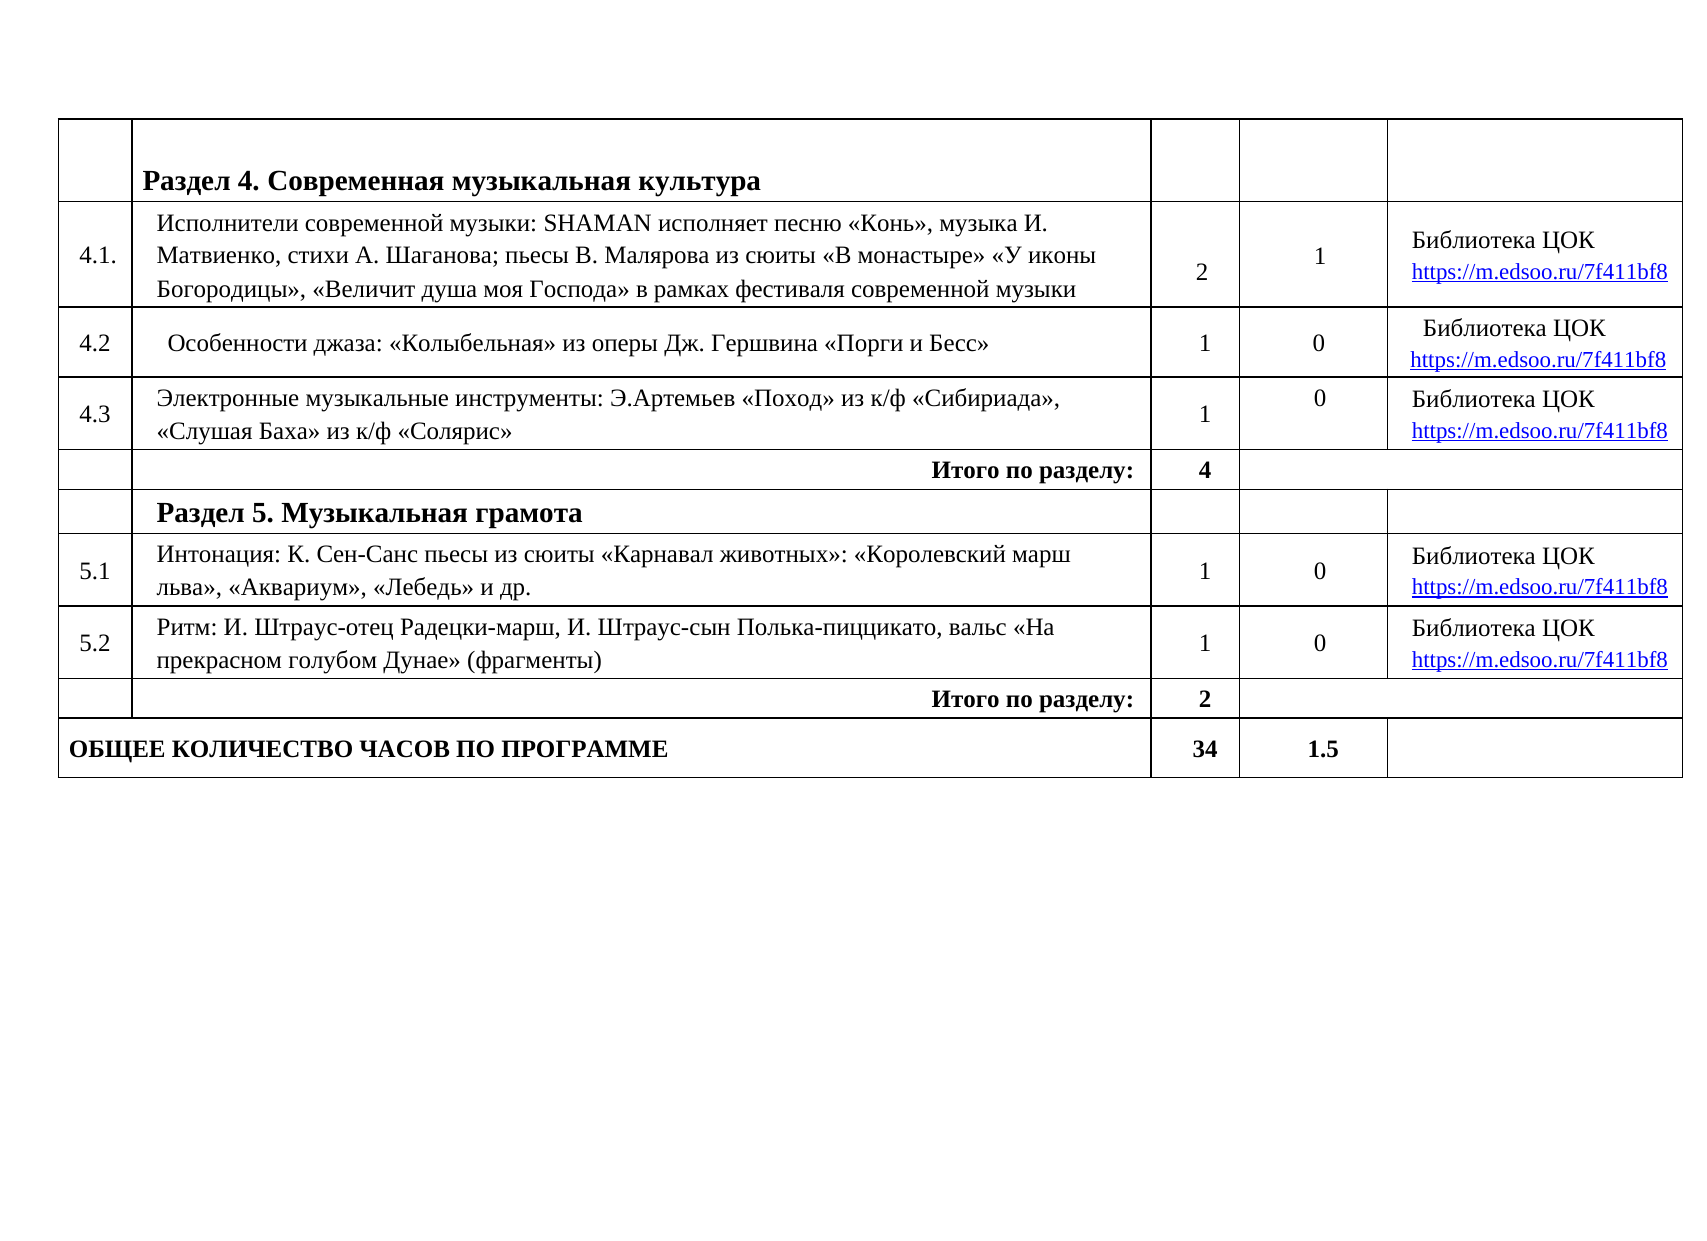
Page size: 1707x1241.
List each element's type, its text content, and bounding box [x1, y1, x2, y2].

table_cell [59, 450, 131, 488]
table_cell [1388, 719, 1682, 777]
table_cell [1240, 679, 1682, 717]
table_cell 0 [1240, 534, 1387, 605]
table_cell Итого по разделу: [133, 679, 1150, 717]
table_cell [1388, 120, 1682, 201]
table_cell [59, 490, 131, 533]
table_cell 4.2 [59, 308, 131, 376]
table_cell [1388, 202, 1682, 306]
table_cell Библиотека ЦОК https://m.edsoo.ru/7f411bf8 [1388, 607, 1682, 677]
table_cell 5.2 [59, 607, 131, 677]
table_cell [1152, 120, 1239, 201]
table_cell 4.1. [59, 202, 131, 306]
table_cell 4 [1152, 450, 1239, 488]
table_cell [1240, 490, 1387, 533]
table_cell 1 [1152, 378, 1239, 449]
table_cell 0 [1240, 378, 1387, 449]
table_cell Электронные музыкальные инструменты: Э.Артемьев «Поход» из к/ф «Сибириада», «Слушая Баха» из к/ф «Солярис» [133, 378, 1150, 449]
table_cell Ритм: И. Штраус-отец Радецки-марш, И. Штраус-сын Полька-пиццикато, вальс «На прекрасном голубом Дунае» (фрагменты) [133, 607, 1150, 677]
table_cell Библиотека ЦОК https://m.edsoo.ru/7f411bf8 [1388, 534, 1682, 605]
table_cell Особенности джаза: «Колыбельная» из оперы Дж. Гершвина «Порги и Бесс» [133, 308, 1150, 376]
table_cell [1240, 450, 1682, 488]
table_cell 4.3 [59, 378, 131, 449]
table_cell [59, 679, 131, 717]
table_cell 1 [1152, 308, 1239, 376]
table_cell 2 [1152, 679, 1239, 717]
table_cell 0 [1240, 308, 1387, 376]
table_cell ОБЩЕЕ КОЛИЧЕСТВО ЧАСОВ ПО ПРОГРАММЕ [59, 719, 1150, 777]
table_cell [1388, 490, 1682, 533]
table_cell Интонация: К. Сен-Санс пьесы из сюиты «Карнавал животных»: «Королевский марш льва», «Аквариум», «Лебедь» и др. [133, 534, 1150, 605]
table_cell 1.5 [1240, 719, 1387, 777]
table_cell 2 [1152, 202, 1239, 306]
table_cell 1 [1152, 534, 1239, 605]
table_cell 1 [1240, 202, 1387, 306]
table_cell [59, 120, 131, 201]
table_cell Раздел 5. Музыкальная грамота [133, 490, 1150, 533]
table_cell 34 [1152, 719, 1239, 777]
table_cell Раздел 4. Современная музыкальная культура [133, 120, 1150, 201]
table_cell [1152, 490, 1239, 533]
table_cell [1240, 120, 1387, 201]
table_cell 0 [1240, 607, 1387, 677]
table_cell Библиотека ЦОК https://m.edsoo.ru/7f411bf8 [1388, 308, 1682, 376]
table_cell Итого по разделу: [133, 450, 1150, 488]
table_cell Исполнители современной музыки: SHAMAN исполняет песню «Конь», музыка И. Матвиенко, стихи А. Шаганова; пьесы В. Малярова из сюиты «В монастыре» «У иконы Богородицы», «Величит душа моя Господа» в рамках фестиваля современной музыки [133, 202, 1150, 306]
table_cell 1 [1152, 607, 1239, 677]
table_cell 5.1 [59, 534, 131, 605]
table_cell Библиотека ЦОК https://m.edsoo.ru/7f411bf8 [1388, 378, 1682, 449]
